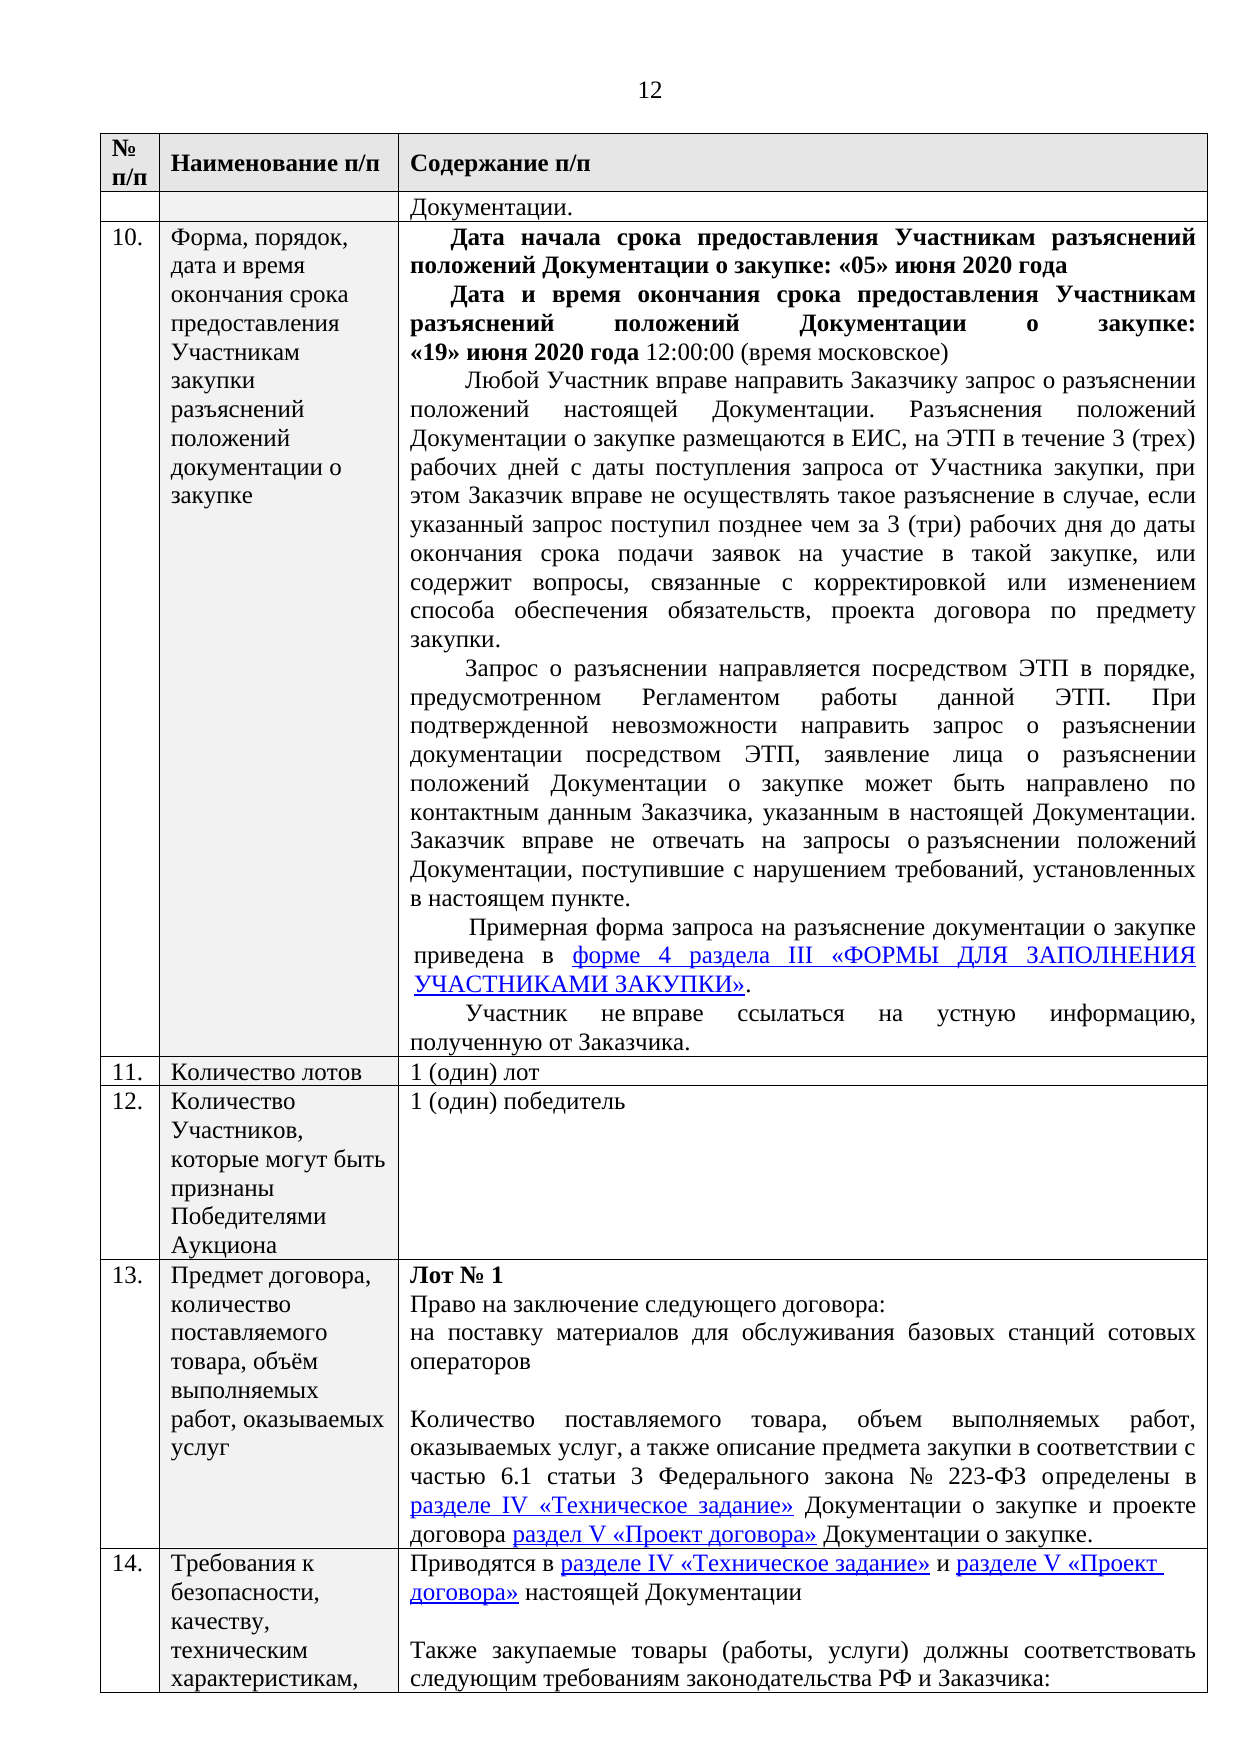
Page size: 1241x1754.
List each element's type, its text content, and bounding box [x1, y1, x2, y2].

table_header № п/п [101, 134, 159, 191]
table_cell [101, 1057, 159, 1085]
table_cell Дата начала срока предоставления Участникам разъяснений положений Документации о закупке: Дата и время окончания срока предоставления Участникам разъяснений положений Документации о закупке: 12:00:00 (время московское) Любой Участник вправе направить Заказчику запрос о разъяснении положений настоящей Документации. Разъяснения положений Документации о закупке размещаются в ЕИС, на ЭТП в течение 3 (трех) рабочих дней с даты поступления запроса от Участника закупки, при этом Заказчик вправе не осуществлять такое разъяснение в случае, если указанный запрос поступил позднее чем за 3 (три) рабочих дня до даты окончания срока подачи заявок на участие в такой закупке, или содержит вопросы, связанные с корректировкой или изменением способа обеспечения обязательств, проекта договора по предмету закупки. Запрос о разъяснении направляется посредством ЭТП в порядке, предусмотренном Регламентом работы данной ЭТП. При подтвержденной невозможности направить запрос о разъяснении документации посредством ЭТП, заявление лица о разъяснении положений Документации о закупке может быть направлено по контактным данным Заказчика, указанным в настоящей Документации. Заказчик вправе не отвечать на запросы о разъяснении положений Документации, поступившие с нарушением требований, установленных в настоящем пункте. Примерная форма запроса на разъяснение документации о закупке приведена в форме 4 раздела III «ФОРМЫ ДЛЯ ЗАПОЛНЕНИЯ УЧАСТНИКАМИ ЗАКУПКИ». Участник не вправе ссылаться на устную информацию, полученную от Заказчика. [399, 222, 1207, 1056]
table_cell Количество Участников, которые могут быть признаны Победителями Аукциона [160, 1086, 398, 1259]
table_cell Форма, порядок, дата и время окончания срока предоставления Участникам закупки разъяснений положений документации о закупке [160, 222, 398, 1056]
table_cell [160, 1549, 398, 1692]
table_header Наименование п/п [160, 134, 398, 191]
table_cell [101, 1260, 159, 1547]
table_cell [101, 222, 159, 1056]
table_cell Предмет договора, количество поставляемого товара, объём выполняемых работ, оказываемых услуг [160, 1260, 398, 1547]
table_cell Лот № 1 Право на заключение следующего договора: на поставку материалов для обслуживания базовых станций сотовых операторов Количество поставляемого товара, объем выполняемых работ, оказываемых услуг, а также описание предмета закупки в соответствии с частью 6.1 статьи 3 Федерального закона № 223-ФЗ определены в разделе IV «Техническое задание» Документации о закупке и проекте договора раздел V «Проект договора» Документации о закупке. [399, 1260, 1207, 1547]
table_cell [399, 192, 1207, 221]
table_cell [101, 1086, 159, 1259]
table_cell [101, 1549, 159, 1692]
table_header Содержание п/п [399, 134, 1207, 191]
table_cell 1 (один) победитель [399, 1086, 1207, 1259]
table_cell Количество лотов [160, 1057, 398, 1085]
table_cell 1 (один) лот [399, 1057, 1207, 1085]
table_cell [160, 192, 398, 221]
table_cell [101, 192, 159, 221]
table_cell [399, 1549, 1207, 1692]
